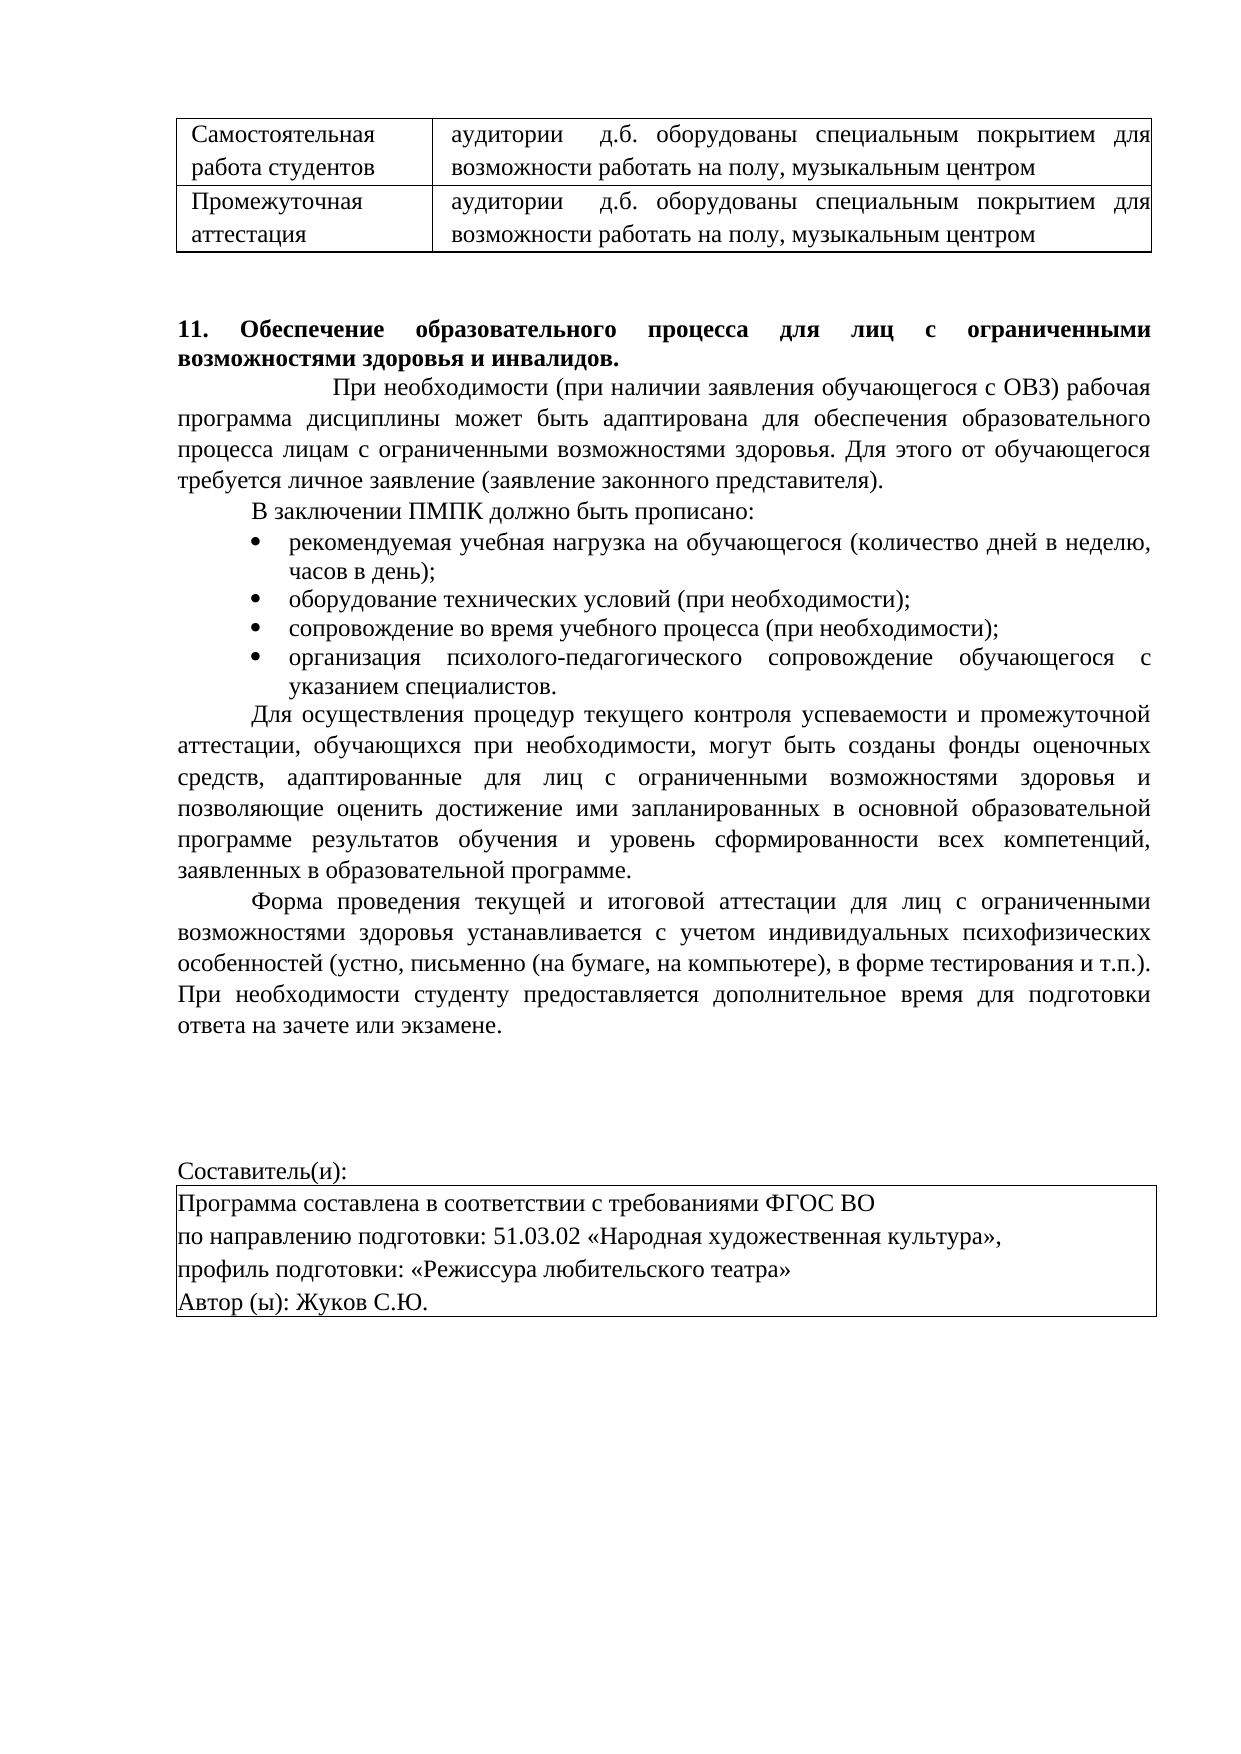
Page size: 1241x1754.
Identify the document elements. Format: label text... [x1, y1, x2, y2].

text по направлению подготовки: 51.03.02 «Народная художественная культура», [177, 1218, 1156, 1249]
table_cell Самостоятельная работа студентов [177, 119, 432, 185]
text Форма проведения текущей и итоговой аттестации для лиц с ограниченными возможностями здоровья устанавливается с учетом индивидуальных психофизических особенностей (устно, письменно (на бумаге, на компьютере), в форме тестирования и т.п.). При необходимости студенту предоставляется дополнительное время для подготовки ответа на зачете или экзамене. [177, 886, 1152, 1039]
list организация психолого-педагогического сопровождение обучающегося с указанием специалистов. [251, 642, 1152, 699]
list рекомендуемая учебная нагрузка на обучающегося (количество дней в неделю, часов в день); [251, 527, 1152, 584]
text В заключении ПМПК должно быть прописано: [177, 496, 1152, 525]
table_cell аудитории д.б. оборудованы специальным покрытием для возможности работать на полу, музыкальным центром [433, 119, 1151, 185]
text профиль подготовки: «Режиссура любительского театра» [177, 1251, 1156, 1283]
text Автор (ы): Жуков С.Ю. [177, 1284, 1156, 1316]
text Составитель(и): [177, 1156, 1152, 1185]
list сопровождение во время учебного процесса (при необходимости); [251, 613, 1152, 642]
table_cell аудитории д.б. оборудованы специальным покрытием для возможности работать на полу, музыкальным центром [433, 186, 1151, 251]
text Для осуществления процедур текущего контроля успеваемости и промежуточной аттестации, обучающихся при необходимости, могут быть созданы фонды оценочных средств, адаптированные для лиц с ограниченными возможностями здоровья и позволяющие оценить достижение ими запланированных в основной образовательной программе результатов обучения и уровень сформированности всех компетенций, заявленных в образовательной программе. [177, 699, 1152, 883]
list оборудование технических условий (при необходимости); [251, 584, 1152, 613]
text Программа составлена в соответствии с требованиями ФГОС ВО [177, 1186, 1156, 1217]
table_cell Промежуточная аттестация [177, 186, 432, 251]
text При необходимости (при наличии заявления обучающегося с ОВЗ) рабочая программа дисциплины может быть адаптирована для обеспечения образовательного процесса лицам с ограниченными возможностями здоровья. Для этого от обучающегося требуется личное заявление (заявление законного представителя). [177, 372, 1152, 494]
text 11. Обеспечение образовательного процесса для лиц с ограниченными возможностями здоровья и инвалидов. [177, 314, 1152, 372]
